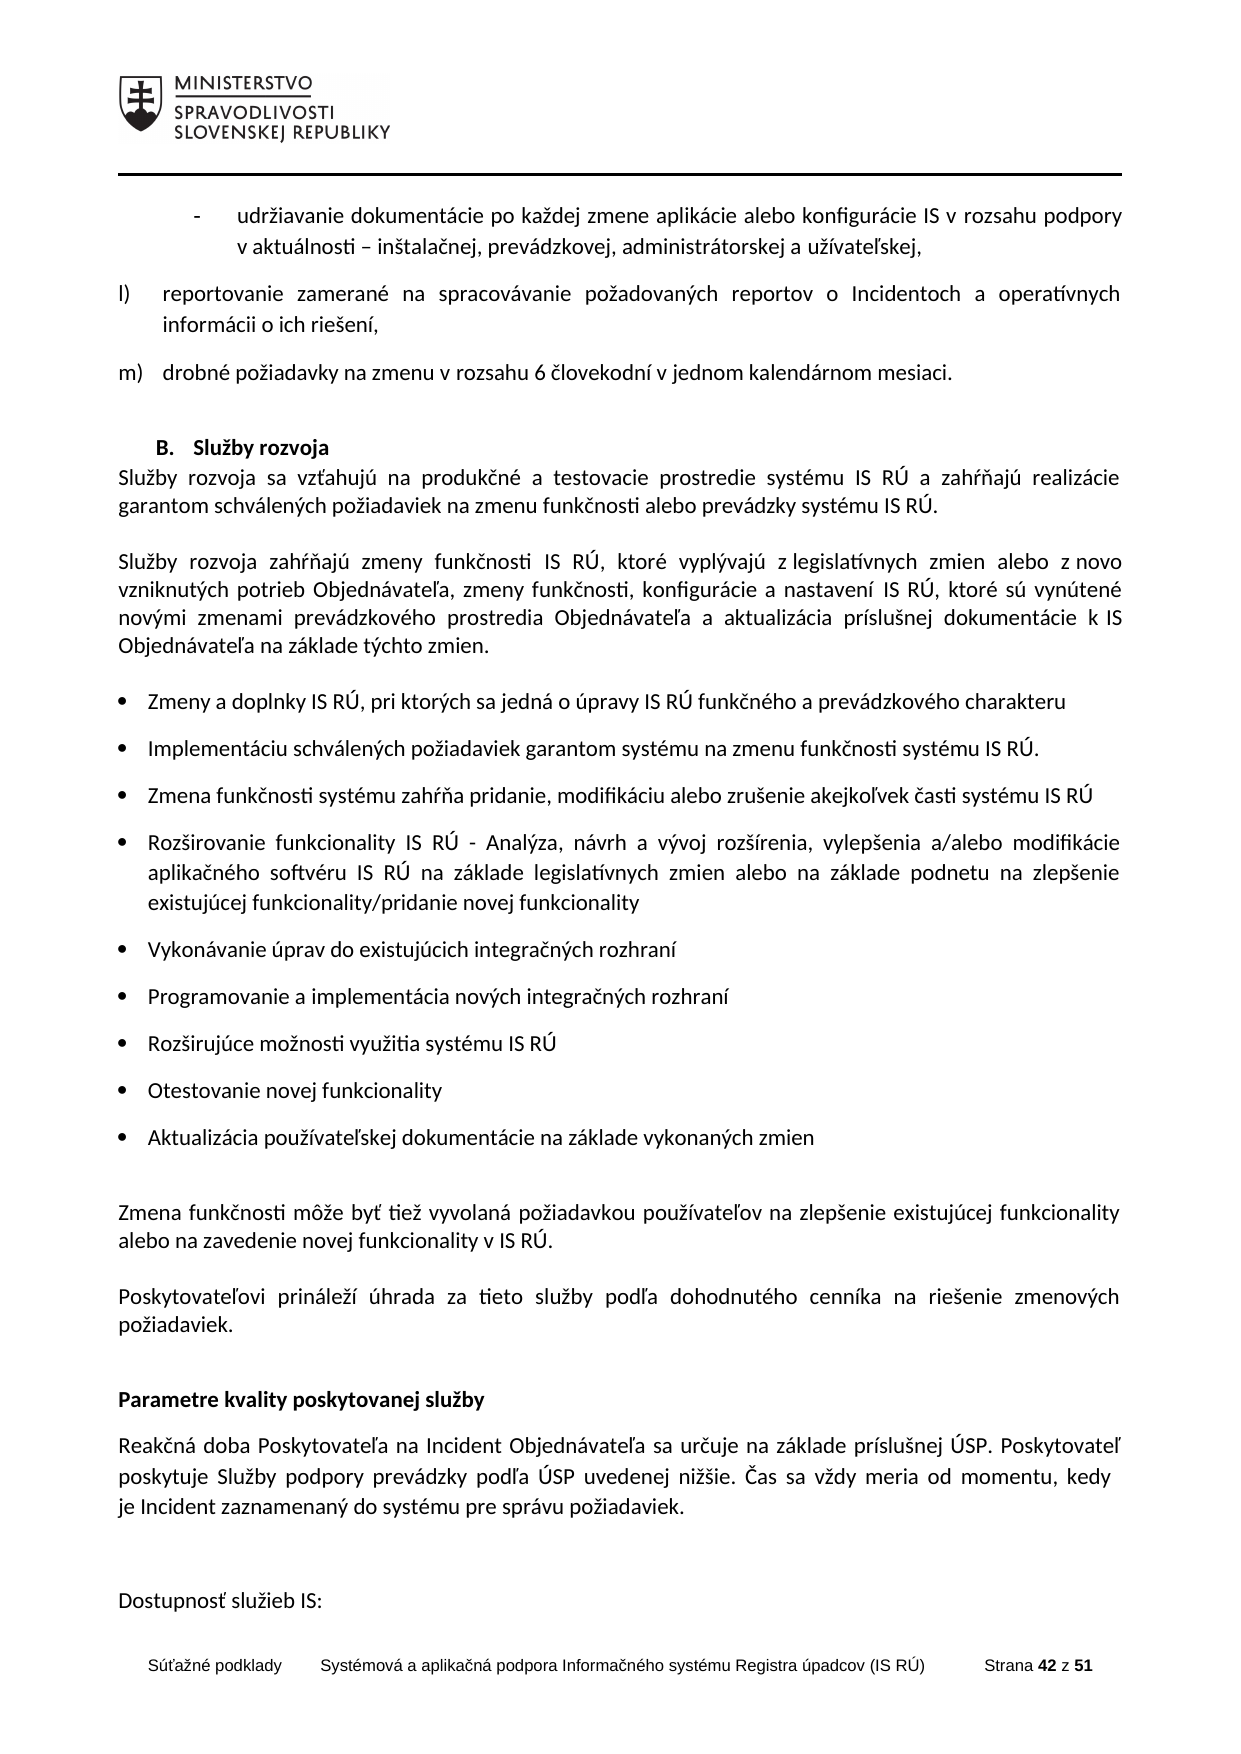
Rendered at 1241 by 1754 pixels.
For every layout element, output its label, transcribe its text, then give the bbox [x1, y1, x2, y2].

list udržiavanie dokumentácie po každej zmene aplikácie alebo konfigurácie IS v rozsahu podpory v aktuálnosti – inštalačnej, prevádzkovej, administrátorskej a užívateľskej, [193, 201, 1122, 260]
list Vykonávanie úprav do existujúcich integračných rozhraní [118, 935, 1122, 963]
text Zmena funkčnosti môže byť tiež vyvolaná požiadavkou používateľov na zlepšenie existujúcej funkcionality alebo na zavedenie novej funkcionality v IS RÚ. [118, 1198, 1122, 1254]
list Služby rozvoja [156, 433, 1122, 461]
text Reakčná doba Poskytovateľa na Incident Objednávateľa sa určuje na základe príslušnej ÚSP. Poskytovateľ poskytuje Služby podpory prevádzky podľa ÚSP uvedenej nižšie. Čas sa vždy meria od momentu, kedy je Incident zaznamenaný do systému pre správu požiadaviek. [118, 1432, 1122, 1520]
list Aktualizácia používateľskej dokumentácie na základe vykonaných zmien [118, 1123, 1122, 1151]
list reportovanie zamerané na spracovávanie požadovaných reportov o Incidentoch a operatívnych informácii o ich riešení, [118, 279, 1122, 338]
text Poskytovateľovi prináleží úhrada za tieto služby podľa dohodnutého cenníka na riešenie zmenových požiadaviek. [118, 1282, 1122, 1338]
list drobné požiadavky na zmenu v rozsahu 6 človekodní v jednom kalendárnom mesiaci. [118, 358, 1122, 386]
list Programovanie a implementácia nových integračných rozhraní [118, 982, 1122, 1010]
list Zmeny a doplnky IS RÚ, pri ktorých sa jedná o úpravy IS RÚ funkčného a prevádzkového charakteru [118, 687, 1122, 716]
text Parametre kvality poskytovanej služby [118, 1385, 1122, 1413]
text Služby rozvoja sa vzťahujú na produkčné a testovacie prostredie systému IS RÚ a zahŕňajú realizácie garantom schválených požiadaviek na zmenu funkčnosti alebo prevádzky systému IS RÚ. [118, 463, 1122, 519]
list Otestovanie novej funkcionality [118, 1076, 1122, 1104]
list Zmena funkčnosti systému zahŕňa pridanie, modifikáciu alebo zrušenie akejkoľvek časti systému IS RÚ [118, 781, 1122, 809]
list Rozširujúce možnosti využitia systému IS RÚ [118, 1029, 1122, 1057]
text Služby rozvoja zahŕňajú zmeny funkčnosti IS RÚ, ktoré vyplývajú z legislatívnych zmien alebo z novo vzniknutých potrieb Objednávateľa, zmeny funkčnosti, konfigurácie a nastavení IS RÚ, ktoré sú vynútené novými zmenami prevádzkového prostredia Objednávateľa a aktualizácia príslušnej dokumentácie k IS Objednávateľa na základe týchto zmien. [118, 547, 1122, 659]
text Dostupnosť služieb IS: [118, 1586, 1122, 1614]
list Implementáciu schválených požiadaviek garantom systému na zmenu funkčnosti systému IS RÚ. [118, 734, 1122, 762]
list Rozširovanie funkcionality IS RÚ - Analýza, návrh a vývoj rozšírenia, vylepšenia a/alebo modifikácie aplikačného softvéru IS RÚ na základe legislatívnych zmien alebo na základe podnetu na zlepšenie existujúcej funkcionality/pridanie novej funkcionality [118, 828, 1122, 917]
picture [118, 73, 390, 144]
